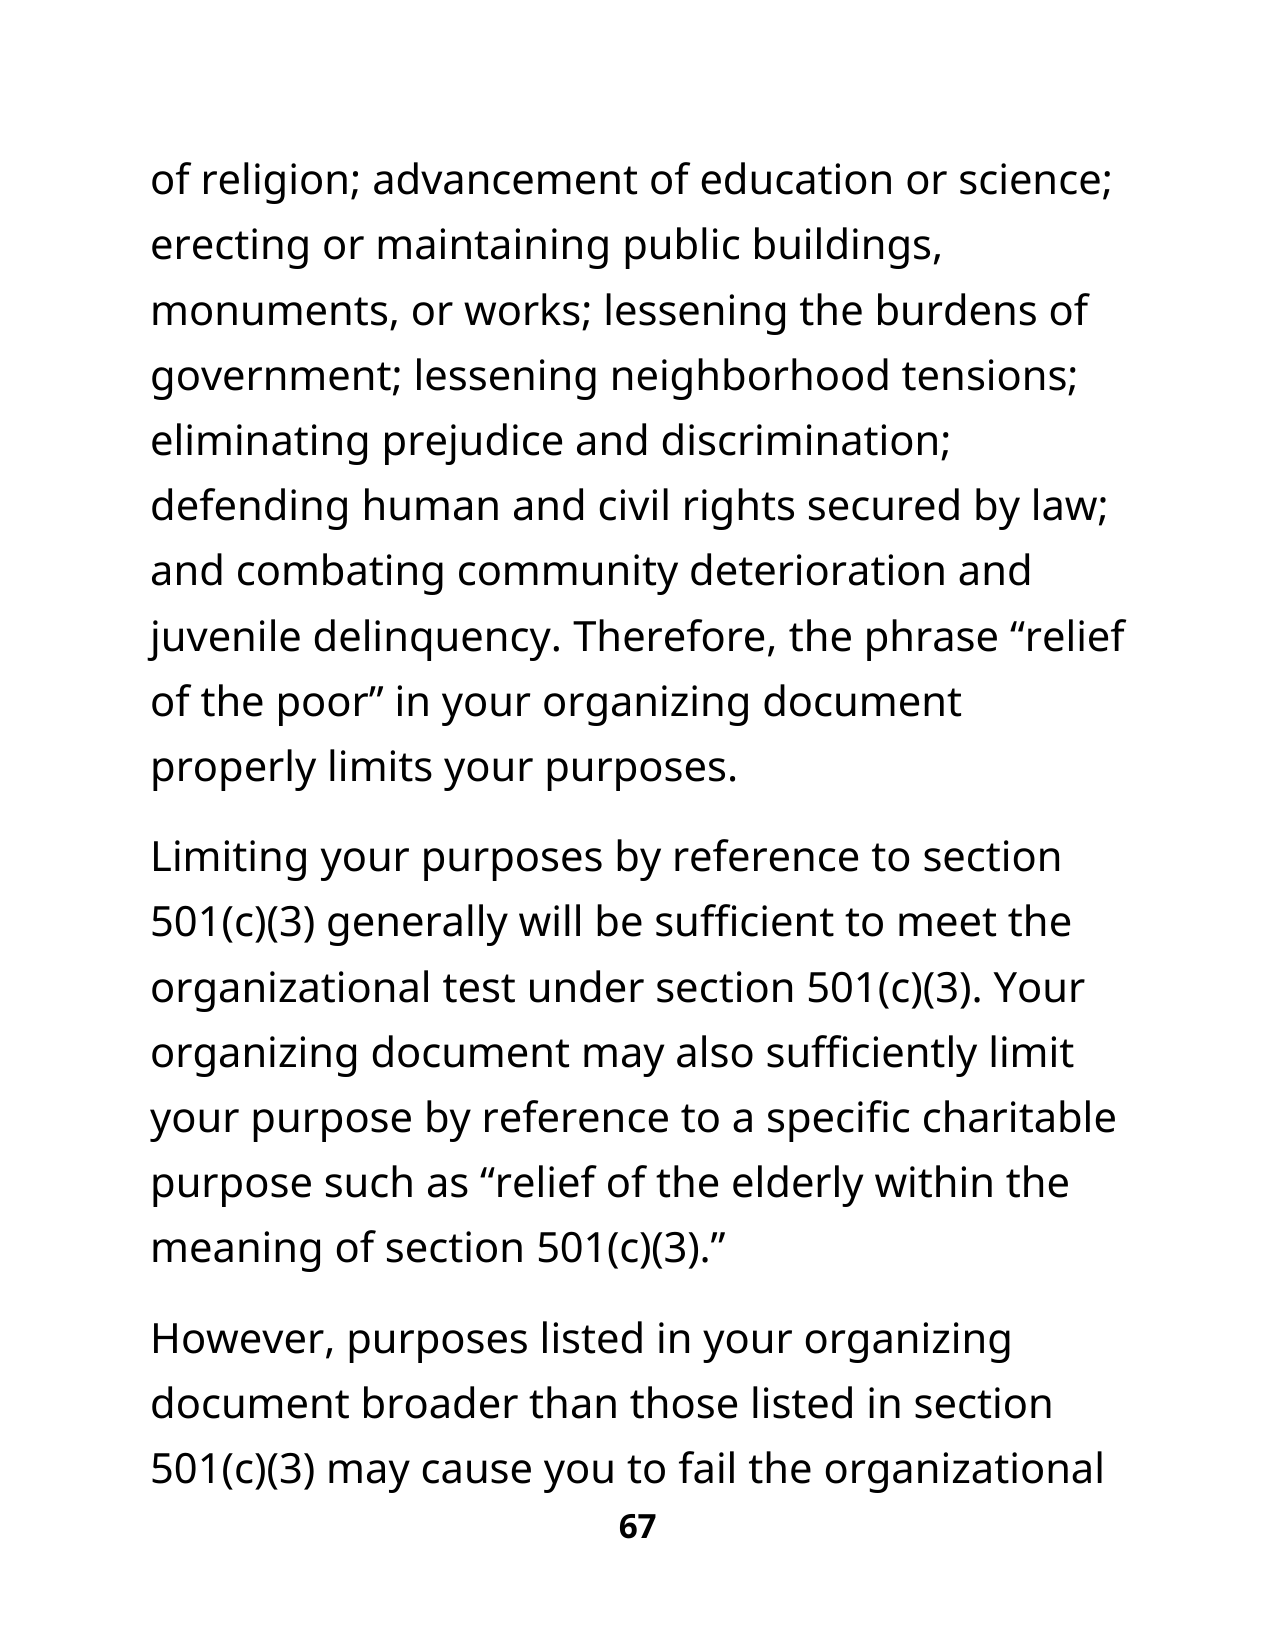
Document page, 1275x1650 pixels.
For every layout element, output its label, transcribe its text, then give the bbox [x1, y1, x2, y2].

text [150, 1308, 1125, 1496]
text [150, 150, 1125, 794]
text Limiting your purposes by reference to section 501(c)(3) generally will be sufficient to meet the organizational test under section 501(c)(3). Your organizing document may also sufficiently limit your purpose by reference to a specific charitable purpose such as “relief of the elderly within the meaning of section 501(c)(3).” [150, 827, 1125, 1275]
